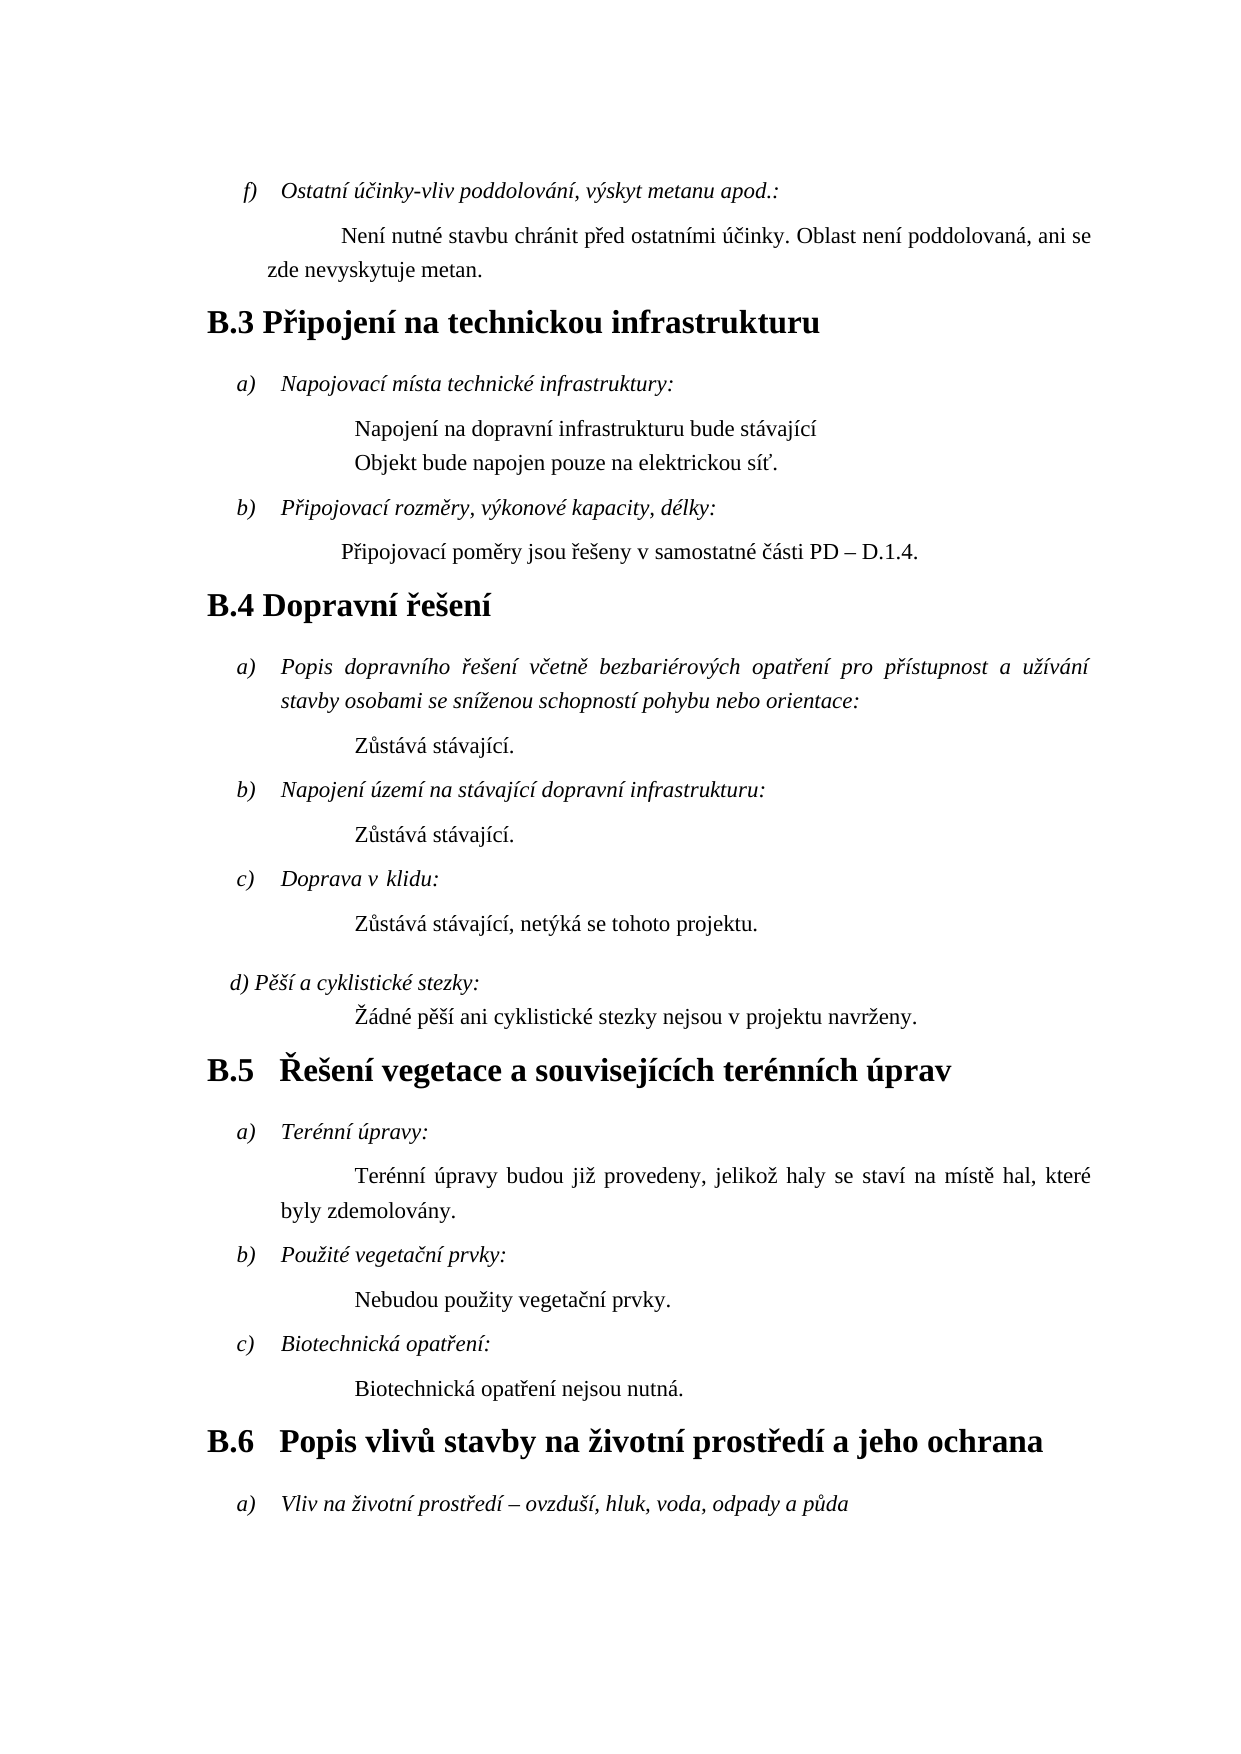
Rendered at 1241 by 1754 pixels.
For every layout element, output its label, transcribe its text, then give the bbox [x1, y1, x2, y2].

text d) Pěší a cyklistické stezky: [207, 969, 1092, 996]
list Použité vegetační prvky: [236, 1241, 1092, 1268]
list Napojovací místa technické infrastruktury: [236, 371, 1092, 397]
subtitle B.6 Popis vlivů stavby na životní prostředí a jeho ochrana [207, 1422, 1092, 1460]
list Biotechnická opatření: [236, 1331, 1092, 1357]
list Napojení území na stávající dopravní infrastrukturu: [236, 776, 1092, 803]
text Zůstává stávající. [281, 821, 1092, 847]
list Terénní úpravy: [236, 1118, 1092, 1144]
text Není nutné stavbu chránit před ostatními účinky. Oblast není poddolovaná, ani se zde nevyskytuje metan. [267, 222, 1092, 282]
list Popis dopravního řešení včetně bezbariérových opatření pro přístupnost a užívání stavby osobami se sníženou schopností pohybu nebo orientace: [236, 653, 1092, 713]
text Biotechnická opatření nejsou nutná. [281, 1375, 1092, 1401]
subtitle B.5 Řešení vegetace a souvisejících terénních úprav [207, 1050, 1092, 1088]
list Ostatní účinky-vliv poddolování, výskyt metanu apod.: [243, 177, 1092, 203]
text Zůstává stávající, netýká se tohoto projektu. [281, 910, 1092, 936]
text Žádné pěší ani cyklistické stezky nejsou v projektu navrženy. [207, 1003, 1092, 1030]
text Terénní úpravy budou již provedeny, jelikož haly se staví na místě hal, které byly zdemolovány. [281, 1163, 1092, 1223]
text Zůstává stávající. [281, 732, 1092, 758]
list Připojovací rozměry, výkonové kapacity, délky: [236, 494, 1092, 520]
list Doprava v klidu: [236, 866, 1092, 892]
subtitle B.3 Připojení na technickou infrastrukturu [207, 303, 1092, 341]
text Připojovací poměry jsou řešeny v samostatné části PD – D.1.4. [267, 538, 1092, 565]
text Objekt bude napojen pouze na elektrickou síť. [281, 449, 1092, 476]
subtitle B.4 Dopravní řešení [207, 585, 1092, 623]
text Nebudou použity vegetační prvky. [281, 1286, 1092, 1312]
list Vliv na životní prostředí – ovzduší, hluk, voda, odpady a půda [236, 1490, 1092, 1516]
text Napojení na dopravní infrastrukturu bude stávající [281, 415, 1092, 441]
